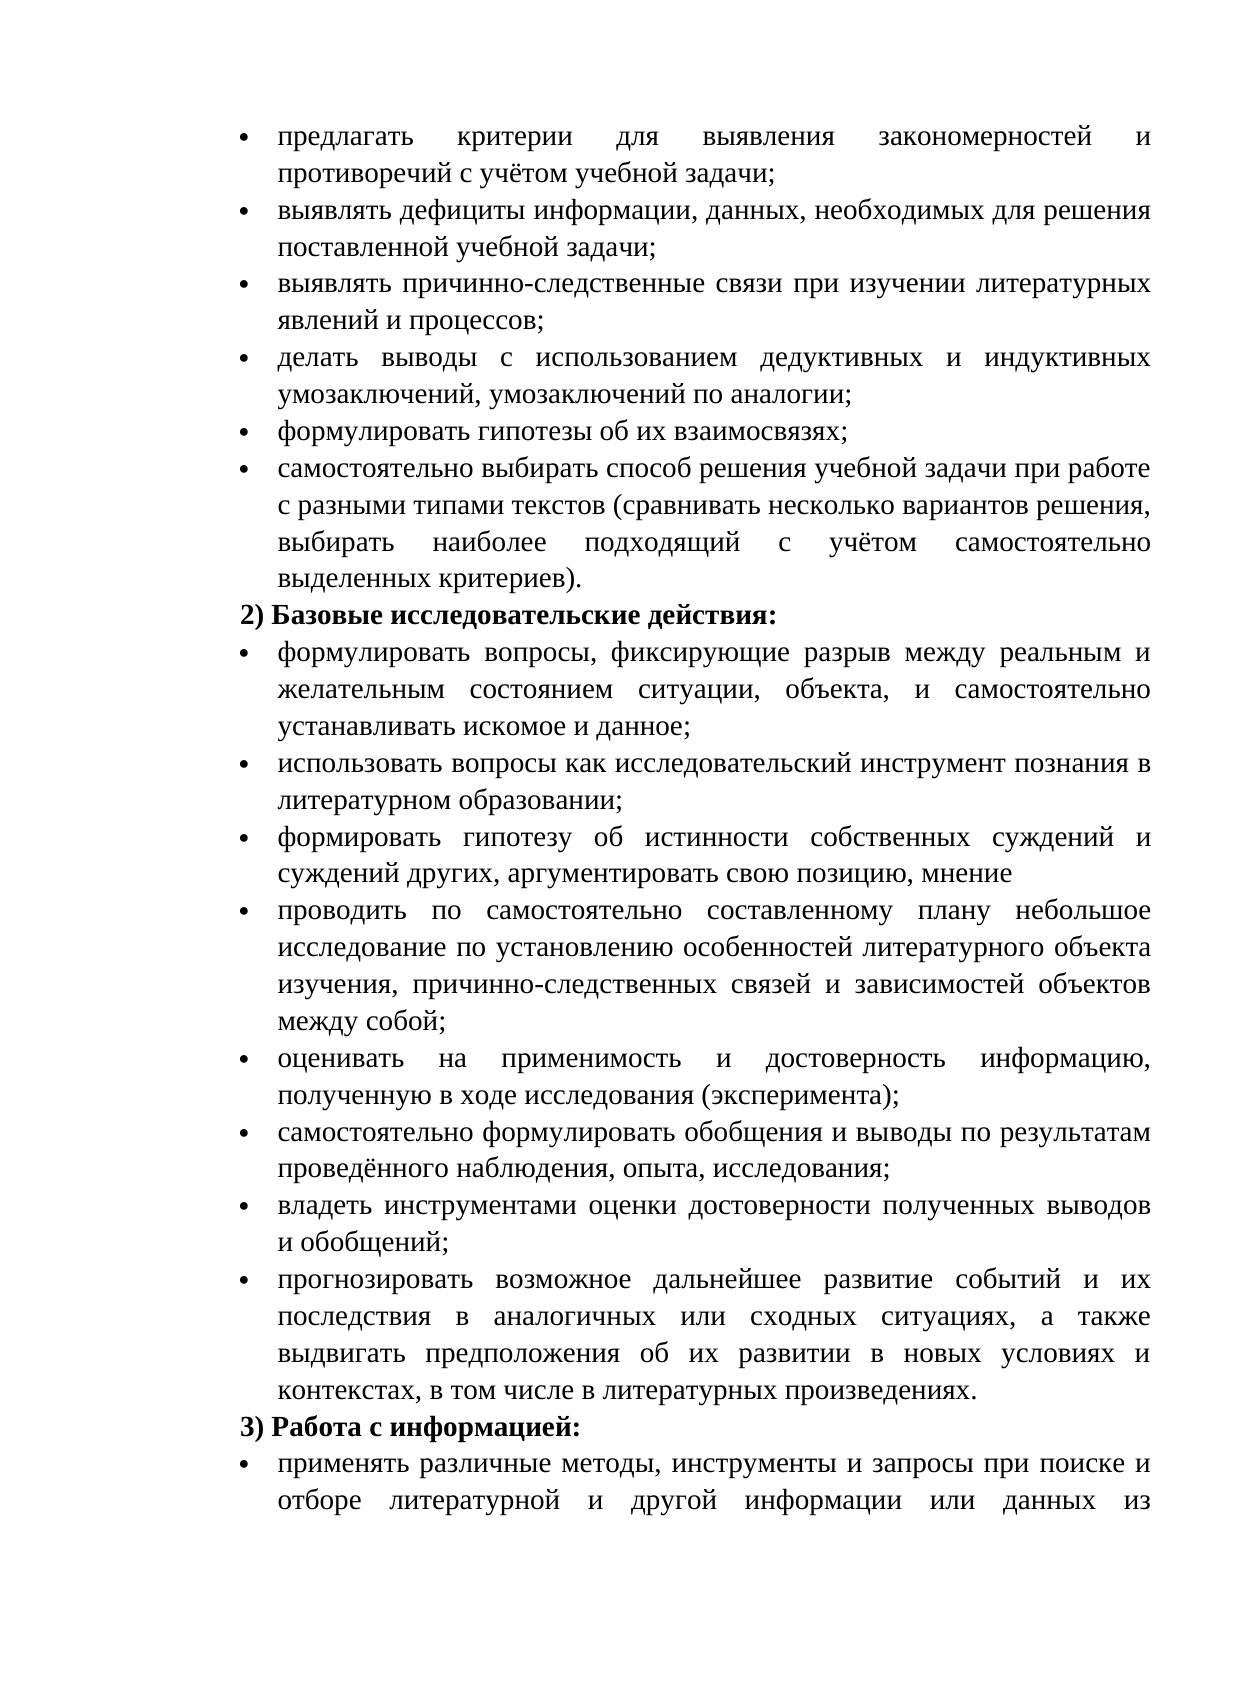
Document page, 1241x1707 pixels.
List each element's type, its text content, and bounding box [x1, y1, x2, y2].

list формулировать гипотезы об их взаимосвязях; [240, 413, 1152, 447]
list оценивать на применимость и достоверность информацию, полученную в ходе исследования (эксперимента); [240, 1040, 1152, 1110]
list проводить по самостоятельно составленному плану небольшое исследование по установлению особенностей литературного объекта изучения, причинно-следственных связей и зависимостей объектов между собой; [240, 892, 1152, 1037]
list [240, 1446, 1152, 1516]
text 3) Работа с информацией: [177, 1409, 1152, 1442]
list самостоятельно выбирать способ решения учебной задачи при работе с разными типами текстов (сравнивать несколько вариантов решения, выбирать наиболее подходящий с учётом самостоятельно выделенных критериев). [240, 450, 1152, 594]
list владеть инструментами оценки достоверности полученных выводов и обобщений; [240, 1187, 1152, 1258]
list делать выводы с использованием дедуктивных и индуктивных умозаключений, умозаключений по аналогии; [240, 339, 1152, 410]
list формулировать вопросы, фиксирующие разрыв между реальным и желательным состоянием ситуации, объекта, и самостоятельно устанавливать искомое и данное; [240, 634, 1152, 742]
list формировать гипотезу об истинности собственных суждений и суждений других, аргументировать свою позицию, мнение [240, 819, 1152, 889]
list прогнозировать возможное дальнейшее развитие событий и их последствия в аналогичных или сходных ситуациях, а также выдвигать предположения об их развитии в новых условиях и контекстах, в том числе в литературных произведениях. [240, 1261, 1152, 1405]
list использовать вопросы как исследовательский инструмент познания в литературном образовании; [240, 745, 1152, 815]
list выявлять дефициты информации, данных, необходимых для решения поставленной учебной задачи; [240, 192, 1152, 262]
text 2) Базовые исследовательские действия: [177, 597, 1152, 631]
list выявлять причинно-следственные связи при изучении литературных явлений и процессов; [240, 266, 1152, 336]
list самостоятельно формулировать обобщения и выводы по результатам проведённого наблюдения, опыта, исследования; [240, 1114, 1152, 1184]
list предлагать критерии для выявления закономерностей и противоречий с учётом учебной задачи; [240, 118, 1152, 188]
